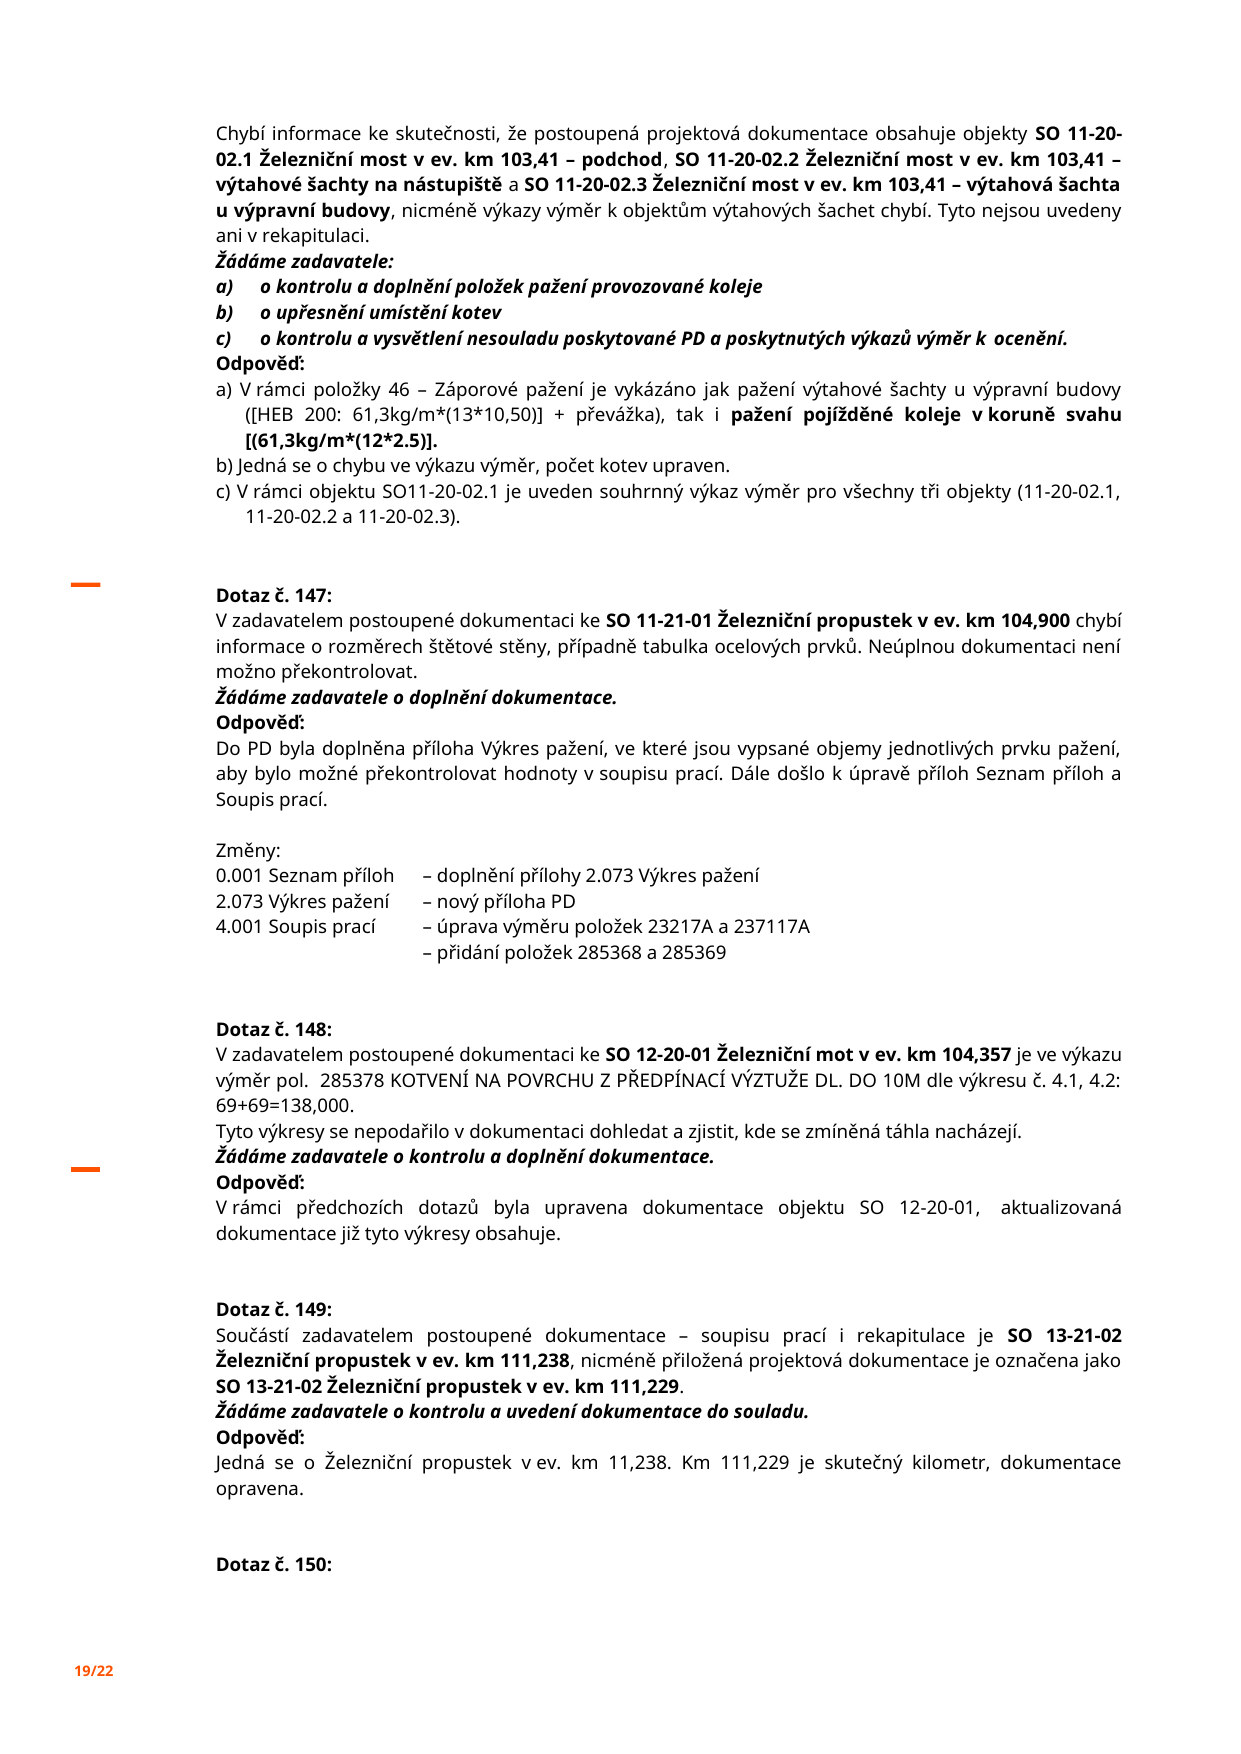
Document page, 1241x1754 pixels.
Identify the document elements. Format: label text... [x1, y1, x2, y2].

text Žádáme zadavatele o doplnění dokumentace. [216, 684, 1122, 709]
text Dotaz č. 150: [216, 1552, 1122, 1577]
text Žádáme zadavatele: [216, 248, 1122, 274]
text Odpověď: [216, 1169, 1122, 1194]
text Dotaz č. 147: [216, 582, 1122, 607]
text Chybí informace ke skutečnosti, že postoupená projektová dokumentace obsahuje objekty SO 11-20-02.1 Železniční most v ev. km 103,41 – podchod, SO 11-20-02.2 Železniční most v ev. km 103,41 – výtahové šachty na nástupiště a SO 11-20-02.3 Železniční most v ev. km 103,41 – výtahová šachta u výpravní budovy, nicméně výkazy výměr k objektům výtahových šachet chybí. Tyto nejsou uvedeny ani v rekapitulaci. [216, 121, 1122, 248]
text Odpověď: [216, 709, 1122, 735]
text b) Jedná se o chybu ve výkazu výměr, počet kotev upraven. [216, 452, 1122, 478]
text – přidání položek 285368 a 285369 [216, 939, 1122, 965]
text Dotaz č. 149: [216, 1297, 1122, 1322]
text 4.001 Soupis prací – úprava výměru položek 23217A a 237117A [216, 914, 1122, 939]
text Jedná se o Železniční propustek v ev. km 11,238. Km 111,229 je skutečný kilometr, dokumentace opravena. [216, 1450, 1122, 1501]
list o kontrolu a doplnění položek pažení provozované koleje [216, 274, 1122, 299]
list o upřesnění umístění kotev [216, 299, 1122, 325]
text Změny: [216, 837, 1122, 863]
text Odpověď: [216, 1424, 1122, 1450]
text 0.001 Seznam příloh – doplnění přílohy 2.073 Výkres pažení [216, 863, 1122, 888]
text Do PD byla doplněna příloha Výkres pažení, ve které jsou vypsané objemy jednotlivých prvku pažení, aby bylo možné překontrolovat hodnoty v soupisu prací. Dále došlo k úpravě příloh Seznam příloh a Soupis prací. [216, 735, 1122, 812]
text a) V rámci položky 46 – Záporové pažení je vykázáno jak pažení výtahové šachty u výpravní budovy ([HEB 200: 61,3kg/m*(13*10,50)] + převážka), tak i pažení pojížděné koleje v koruně svahu [(61,3kg/m*(12*2.5)]. [216, 376, 1122, 452]
text Dotaz č. 148: [216, 1016, 1122, 1041]
list o kontrolu a vysvětlení nesouladu poskytované PD a poskytnutých výkazů výměr k ocenění. [216, 325, 1122, 350]
text c) V rámci objektu SO11-20-02.1 je uveden souhrnný výkaz výměr pro všechny tři objekty (11-20-02.1, 11-20-02.2 a 11-20-02.3). [216, 478, 1122, 529]
text Součástí zadavatelem postoupené dokumentace – soupisu prací i rekapitulace je SO 13-21-02 Železniční propustek v ev. km 111,238, nicméně přiložená projektová dokumentace je označena jako SO 13-21-02 Železniční propustek v ev. km 111,229. [216, 1322, 1122, 1399]
text Žádáme zadavatele o kontrolu a doplnění dokumentace. [216, 1143, 1122, 1169]
text 2.073 Výkres pažení – nový příloha PD [216, 888, 1122, 914]
text Tyto výkresy se nepodařilo v dokumentaci dohledat a zjistit, kde se zmíněná táhla nacházejí. [216, 1118, 1122, 1143]
text V zadavatelem postoupené dokumentaci ke SO 11-21-01 Železniční propustek v ev. km 104,900 chybí informace o rozměrech štětové stěny, případně tabulka ocelových prvků. Neúplnou dokumentaci není možno překontrolovat. [216, 607, 1122, 684]
text Odpověď: [216, 350, 1122, 376]
text V rámci předchozích dotazů byla upravena dokumentace objektu SO 12-20-01, aktualizovaná dokumentace již tyto výkresy obsahuje. [216, 1194, 1122, 1246]
text Žádáme zadavatele o kontrolu a uvedení dokumentace do souladu. [216, 1399, 1122, 1424]
text V zadavatelem postoupené dokumentaci ke SO 12-20-01 Železniční mot v ev. km 104,357 je ve výkazu výměr pol. 285378 KOTVENÍ NA POVRCHU Z PŘEDPÍNACÍ VÝZTUŽE DL. DO 10M dle výkresu č. 4.1, 4.2: 69+69=138,000. [216, 1041, 1122, 1118]
